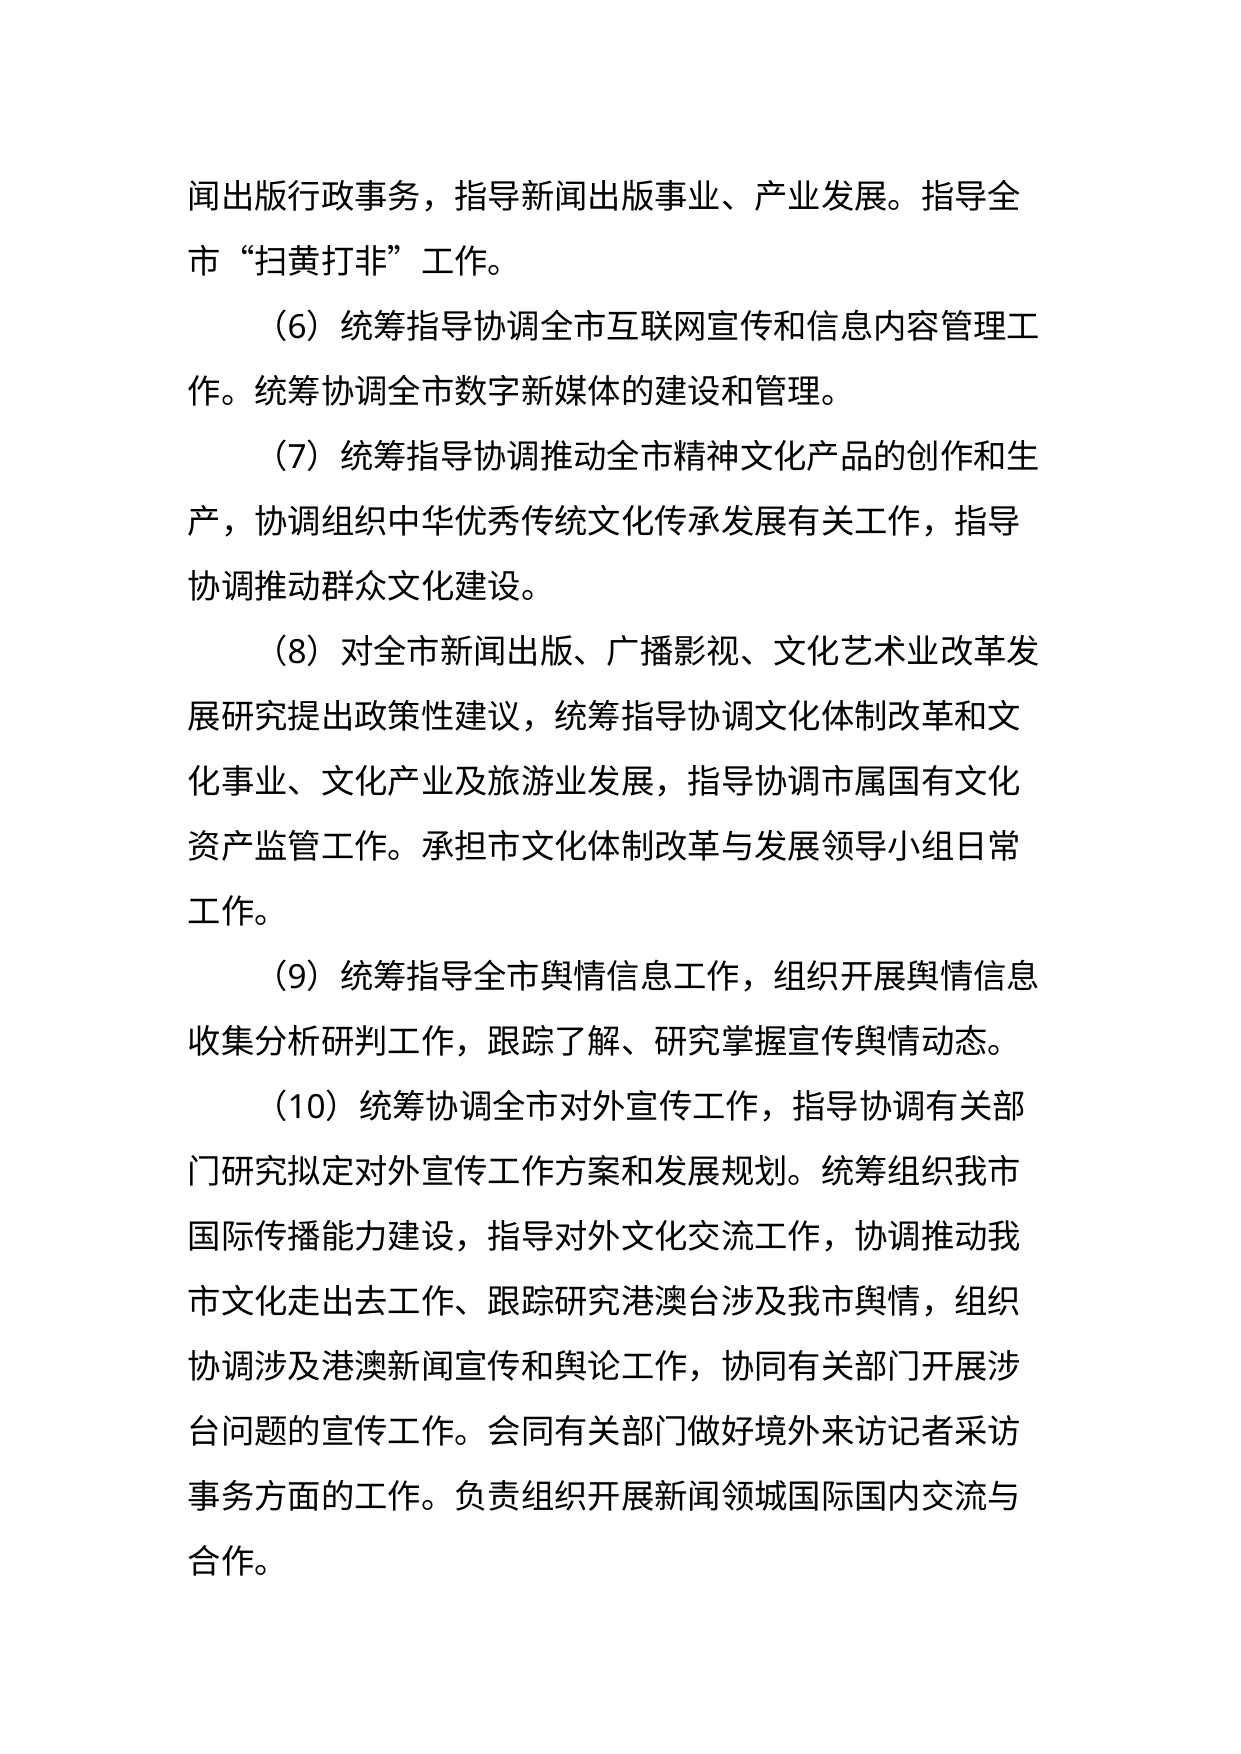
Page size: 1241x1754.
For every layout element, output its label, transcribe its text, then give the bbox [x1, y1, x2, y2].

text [187, 162, 1053, 292]
text （7）统筹指导协调推动全市精神文化产品的创作和生产，协调组织中华优秀传统文化传承发展有关工作，指导协调推动群众文化建设。 [187, 422, 1053, 617]
text （9）统筹指导全市舆情信息工作，组织开展舆情信息收集分析研判工作，跟踪了解、研究掌握宣传舆情动态。 [187, 942, 1053, 1072]
text （8）对全市新闻出版、广播影视、文化艺术业改革发展研究提出政策性建议，统筹指导协调文化体制改革和文化事业、文化产业及旅游业发展，指导协调市属国有文化资产监管工作。承担市文化体制改革与发展领导小组日常工作。 [187, 617, 1053, 942]
text （6）统筹指导协调全市互联网宣传和信息内容管理工作。统筹协调全市数字新媒体的建设和管理。 [187, 292, 1053, 422]
text （10）统筹协调全市对外宣传工作，指导协调有关部门研究拟定对外宣传工作方案和发展规划。统筹组织我市国际传播能力建设，指导对外文化交流工作，协调推动我市文化走出去工作、跟踪研究港澳台涉及我市舆情，组织协调涉及港澳新闻宣传和舆论工作，协同有关部门开展涉台问题的宣传工作。会同有关部门做好境外来访记者采访事务方面的工作。负责组织开展新闻领城国际国内交流与合作。 [187, 1072, 1053, 1592]
